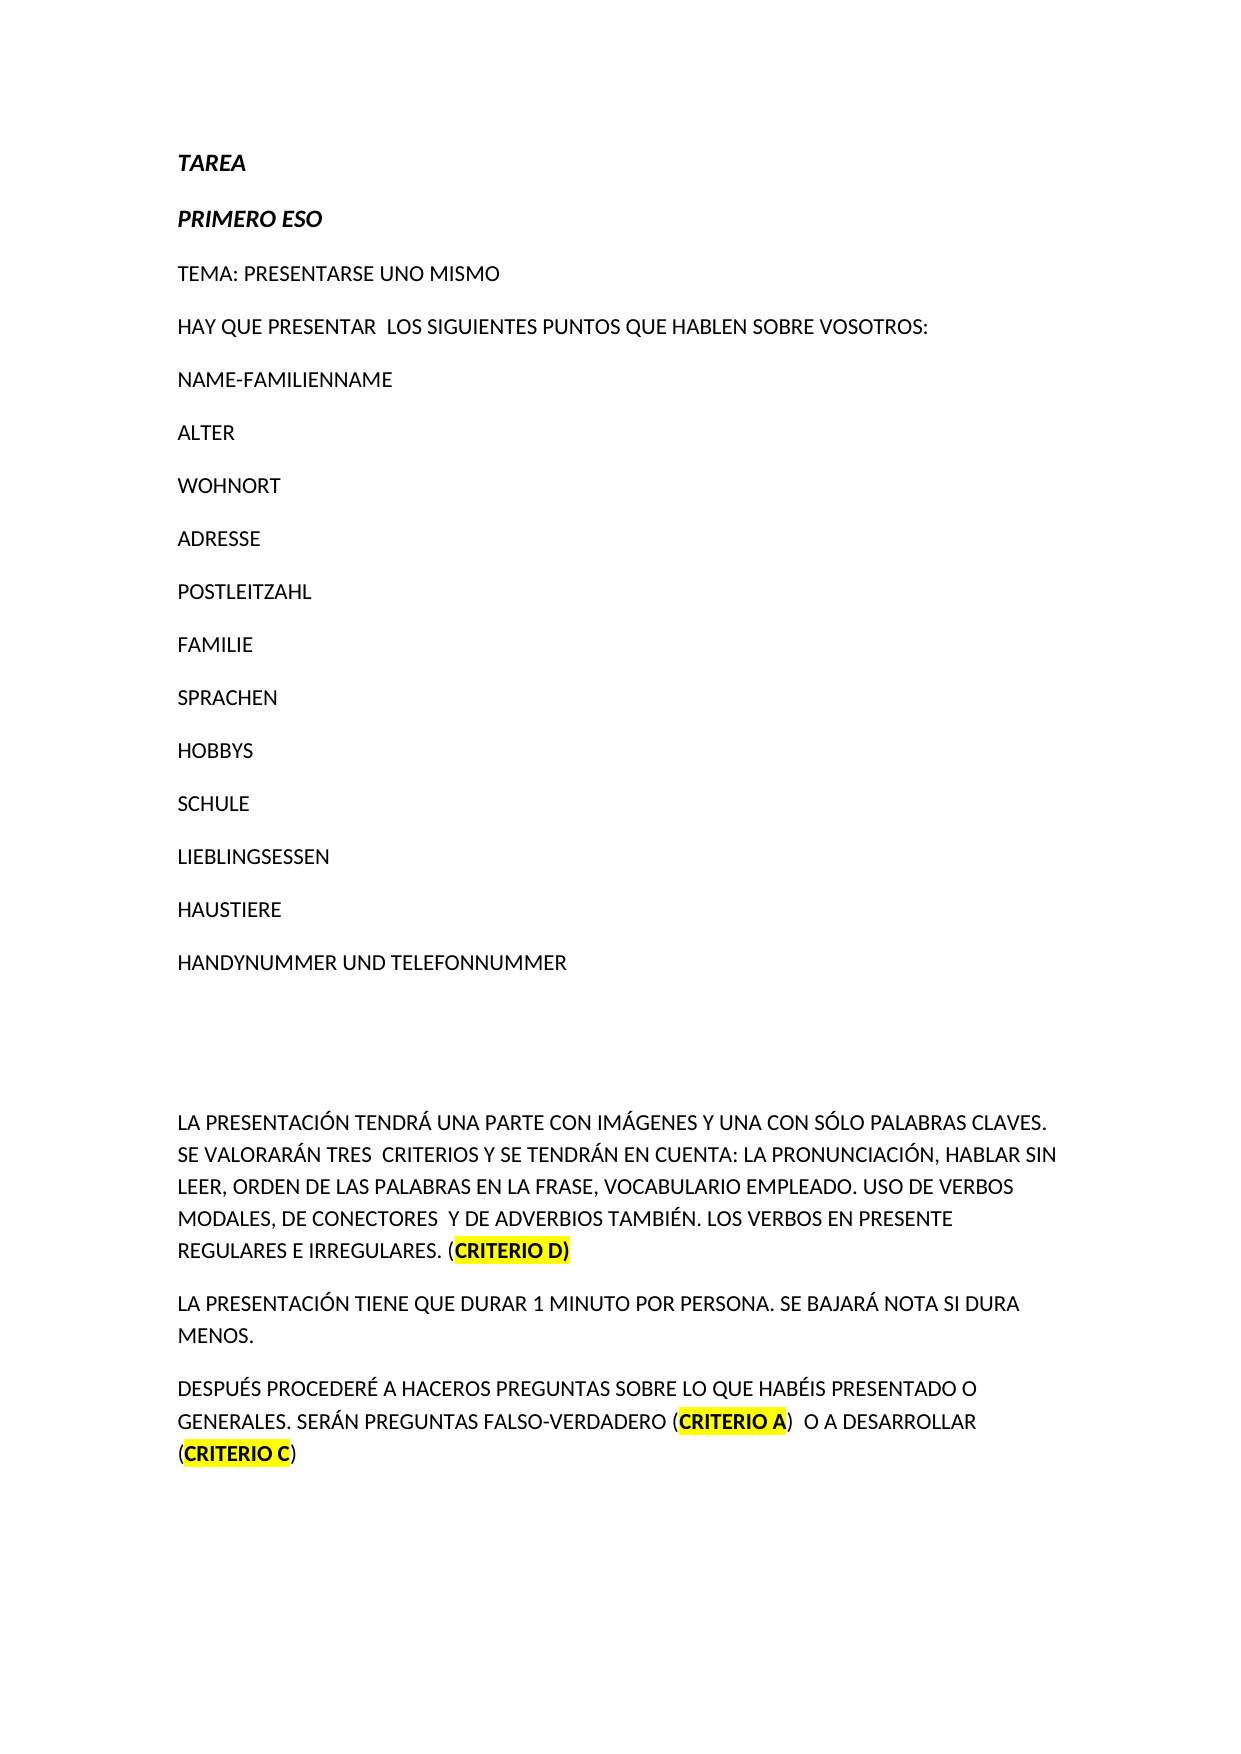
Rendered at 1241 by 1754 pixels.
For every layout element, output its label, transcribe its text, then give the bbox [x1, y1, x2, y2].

text DESPUÉS PROCEDERÉ A HACEROS PREGUNTAS SOBRE LO QUE HABÉIS PRESENTADO O GENERALES. SERÁN PREGUNTAS FALSO-VERDADERO (CRITERIO A) O A DESARROLLAR (CRITERIO C) [177, 1374, 1063, 1467]
text SPRACHEN [177, 683, 1063, 711]
text ALTER [177, 418, 1063, 446]
text HAY QUE PRESENTAR LOS SIGUIENTES PUNTOS QUE HABLEN SOBRE VOSOTROS: [177, 312, 1063, 340]
text TEMA: PRESENTARSE UNO MISMO [177, 259, 1063, 287]
text PRIMERO ESO [177, 203, 1063, 234]
text POSTLEITZAHL [177, 577, 1063, 605]
text WOHNORT [177, 471, 1063, 499]
text ADRESSE [177, 524, 1063, 552]
text LA PRESENTACIÓN TIENE QUE DURAR 1 MINUTO POR PERSONA. SE BAJARÁ NOTA SI DURA MENOS. [177, 1289, 1063, 1349]
text NAME-FAMILIENNAME [177, 365, 1063, 393]
text LA PRESENTACIÓN TENDRÁ UNA PARTE CON IMÁGENES Y UNA CON SÓLO PALABRAS CLAVES. SE VALORARÁN TRES CRITERIOS Y SE TENDRÁN EN CUENTA: LA PRONUNCIACIÓN, HABLAR SIN LEER, ORDEN DE LAS PALABRAS EN LA FRASE, VOCABULARIO EMPLEADO. USO DE VERBOS MODALES, DE CONECTORES Y DE ADVERBIOS TAMBIÉN. LOS VERBOS EN PRESENTE REGULARES E IRREGULARES. (CRITERIO D) [177, 1108, 1063, 1264]
text HOBBYS [177, 736, 1063, 764]
text HAUSTIERE [177, 896, 1063, 923]
text FAMILIE [177, 630, 1063, 658]
text LIEBLINGSESSEN [177, 842, 1063, 871]
text SCHULE [177, 789, 1063, 817]
text TAREA [177, 148, 1063, 178]
text HANDYNUMMER UND TELEFONNUMMER [177, 948, 1063, 977]
